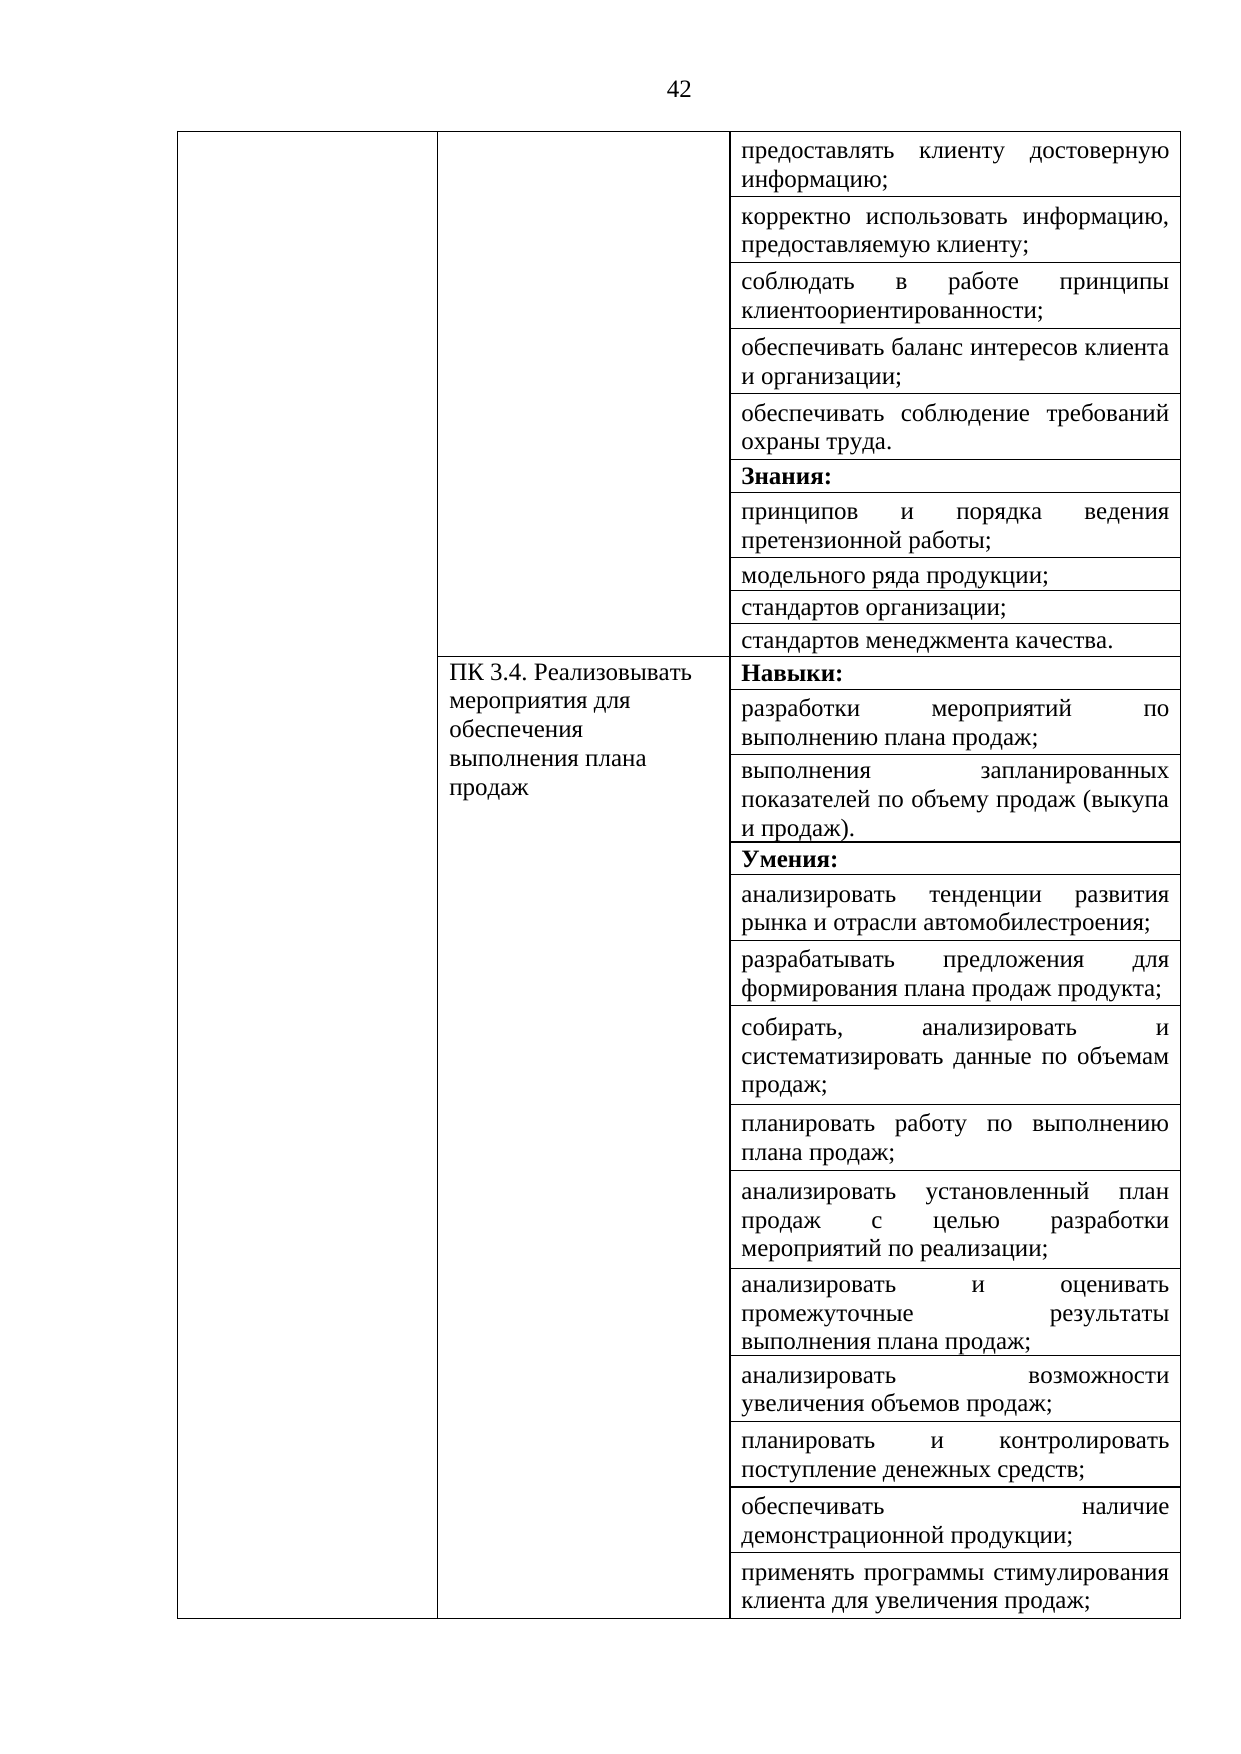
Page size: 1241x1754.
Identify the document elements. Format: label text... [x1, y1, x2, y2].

table_cell предоставлять клиенту достоверную информацию; [731, 132, 1180, 196]
table_cell модельного ряда продукции; [731, 558, 1180, 590]
table_cell Умения: [731, 843, 1180, 874]
table_cell обеспечивать наличие демонстрационной продукции; [731, 1488, 1180, 1552]
table_cell Знания: [731, 460, 1180, 492]
table_cell применять программы стимулирования клиента для увеличения продаж; [731, 1553, 1180, 1618]
table_cell анализировать и оценивать промежуточные результаты выполнения плана продаж; [731, 1269, 1180, 1355]
table_cell соблюдать в работе принципы клиентоориентированности; [731, 263, 1180, 327]
table_cell стандартов менеджмента качества. [731, 624, 1180, 656]
table_cell анализировать возможности увеличения объемов продаж; [731, 1356, 1180, 1421]
table_cell ПК 3.4. Реализовывать мероприятия для обеспечения выполнения плана продаж [438, 657, 729, 1618]
table_cell планировать работу по выполнению плана продаж; [731, 1105, 1180, 1169]
table_cell анализировать установленный план продаж с целью разработки мероприятий по реализации; [731, 1171, 1180, 1268]
table_cell корректно использовать информацию, предоставляемую клиенту; [731, 197, 1180, 262]
table_cell Навыки: [731, 657, 1180, 688]
table_cell собирать, анализировать и систематизировать данные по объемам продаж; [731, 1006, 1180, 1104]
table_cell разработки мероприятий по выполнению плана продаж; [731, 690, 1180, 754]
table_cell принципов и порядка ведения претензионной работы; [731, 493, 1180, 557]
table_cell анализировать тенденции развития рынка и отрасли автомобилестроения; [731, 875, 1180, 940]
table_cell обеспечивать соблюдение требований охраны труда. [731, 394, 1180, 459]
table_cell планировать и контролировать поступление денежных средств; [731, 1422, 1180, 1486]
table_cell обеспечивать баланс интересов клиента и организации; [731, 329, 1180, 393]
table_cell разрабатывать предложения для формирования плана продаж продукта; [731, 941, 1180, 1005]
table_cell выполнения запланированных показателей по объему продаж (выкупа и продаж). [731, 755, 1180, 841]
table_cell стандартов организации; [731, 591, 1180, 623]
